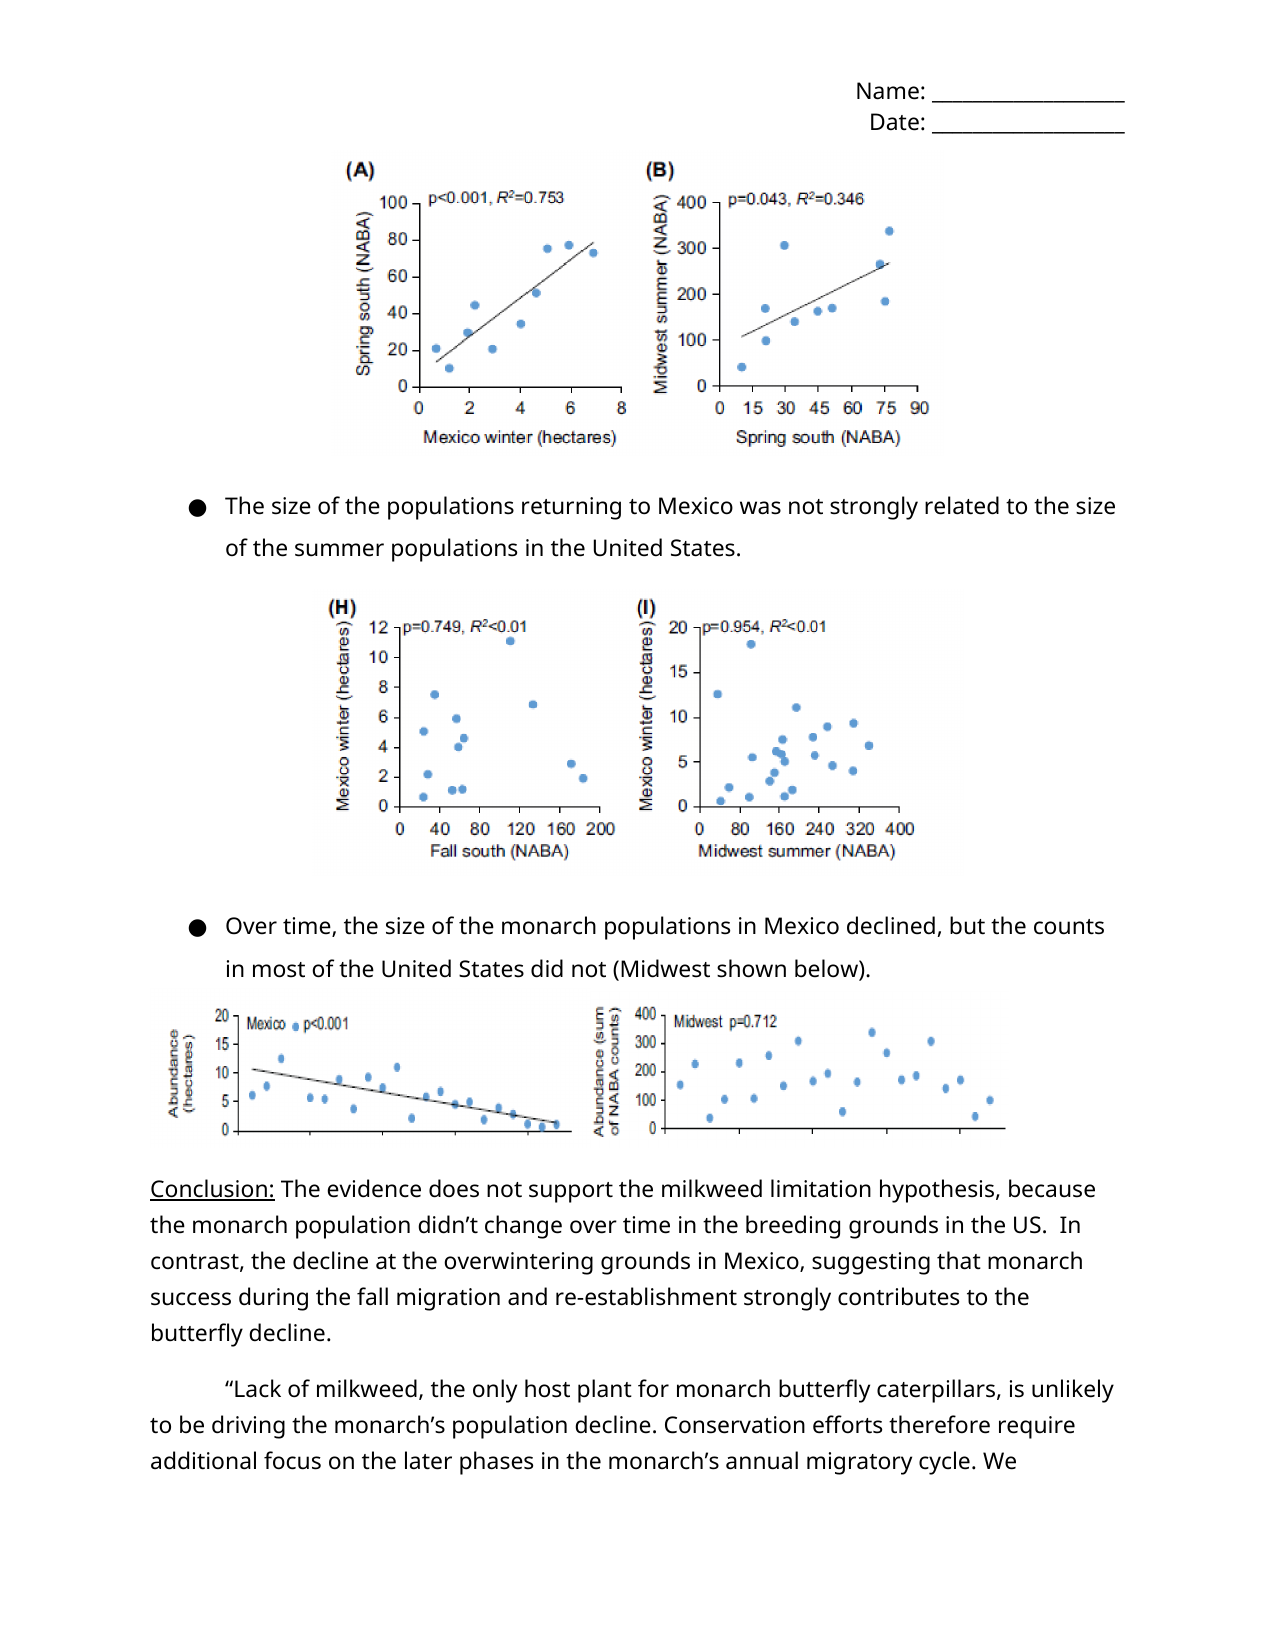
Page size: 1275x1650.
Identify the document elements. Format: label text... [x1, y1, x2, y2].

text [150, 1373, 1125, 1476]
picture [331, 150, 944, 456]
picture [150, 988, 1010, 1148]
picture [311, 589, 964, 876]
list Over time, the size of the monarch populations in Mexico declined, but the counts in most of the United States did not (Midwest shown below). [187, 901, 1125, 984]
list The size of the populations returning to Mexico was not strongly related to the size of the summer populations in the United States. [187, 481, 1125, 563]
text Conclusion: The evidence does not support the milkweed limitation hypothesis, because the monarch population didn’t change over time in the breeding grounds in the US. In contrast, the decline at the overwintering grounds in Mexico, suggesting that monarch success during the fall migration and re-establishment strongly contributes to the butterfly decline. [150, 1173, 1125, 1348]
